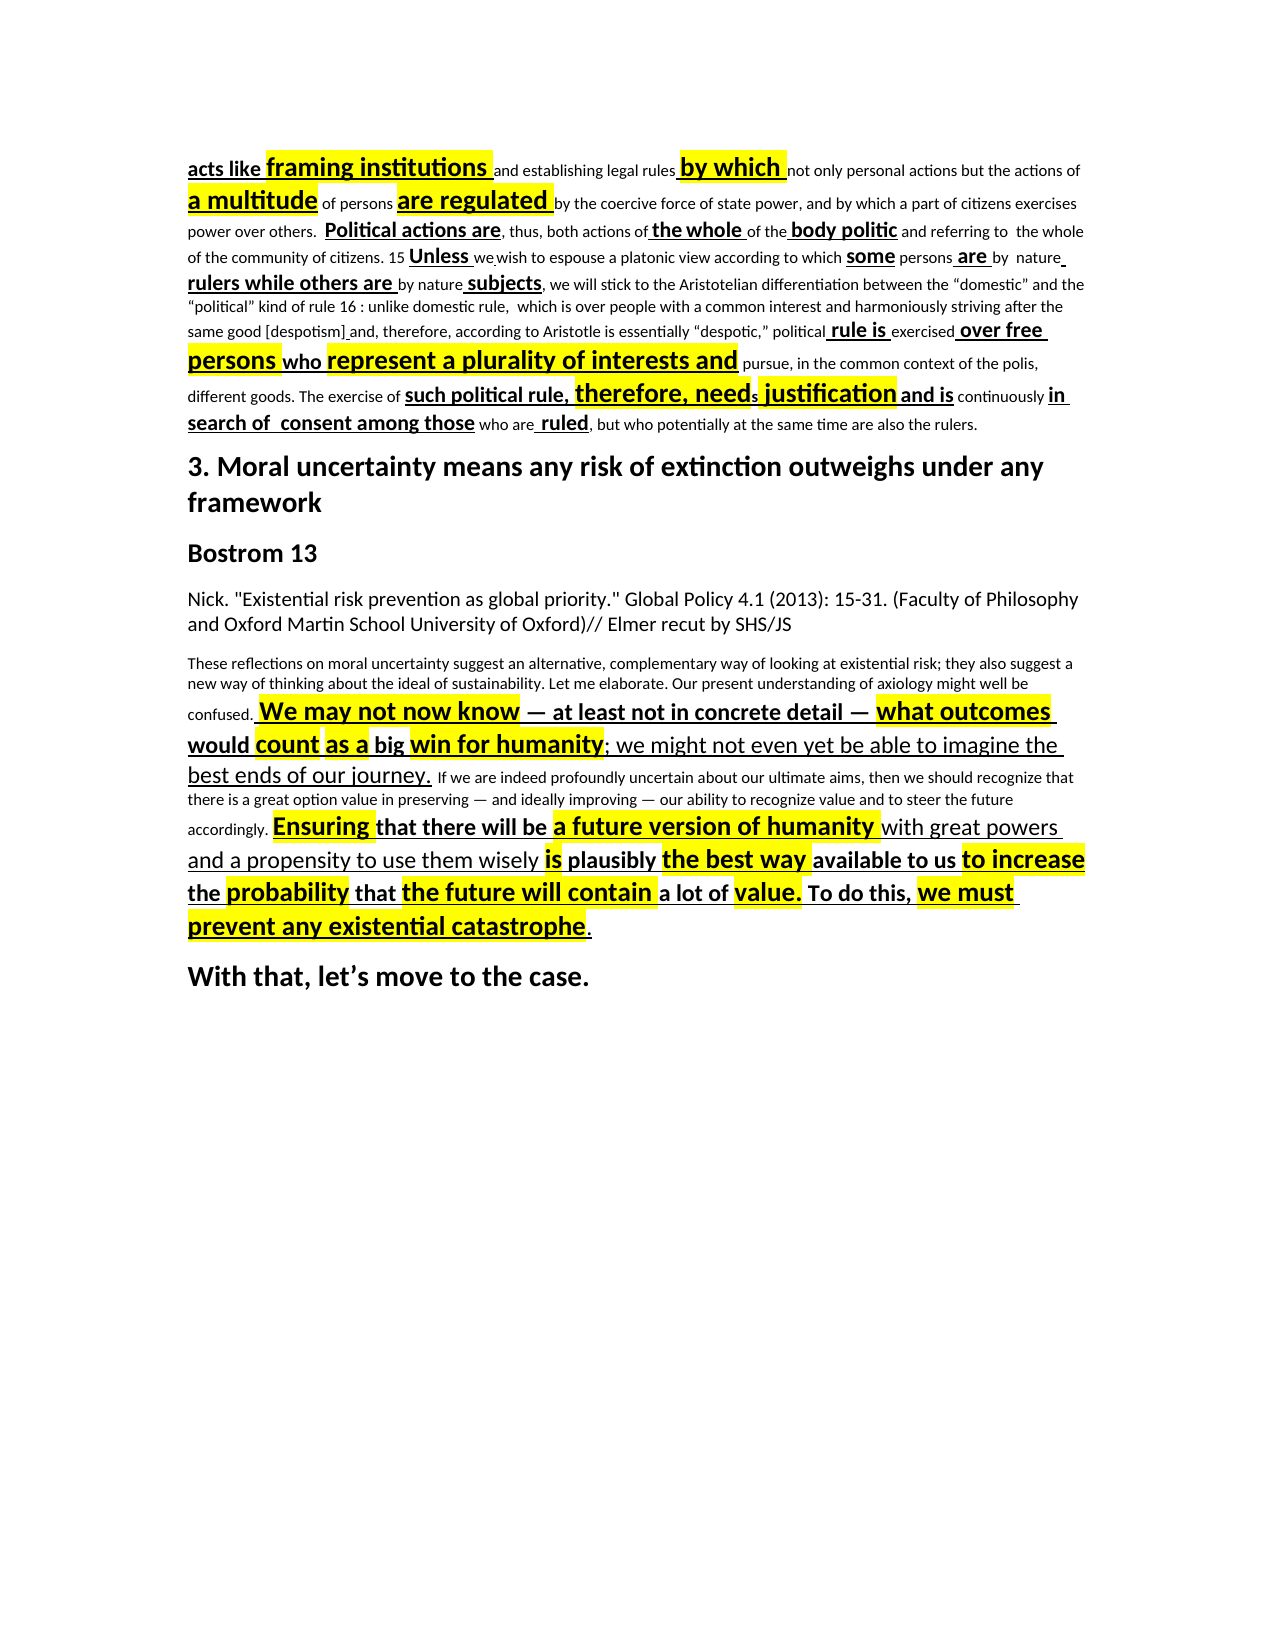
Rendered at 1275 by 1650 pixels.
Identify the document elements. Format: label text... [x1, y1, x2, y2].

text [187, 150, 1087, 436]
text 3. Moral uncertainty means any risk of extinction outweighs under any framework [187, 448, 1087, 519]
text With that, let’s move to the case. [187, 958, 1087, 994]
text Bostrom 13 [187, 536, 1087, 569]
text These reflections on moral uncertainty suggest an alternative, complementary way of looking at existential risk; they also suggest a new way of thinking about the ideal of sustainability. Let me elaborate. Our present understanding of axiology might well be confused. We may not now know — at least not in concrete detail — what outcomes would count as a big win for humanity; we might not even yet be able to imagine the best ends of our journey. If we are indeed profoundly uncertain about our ultimate aims, then we should recognize that there is a great option value in preserving — and ideally improving — our ability to recognize value and to steer the future accordingly. Ensuring that there will be a future version of humanity with great powers and a propensity to use them wisely is plausibly the best way available to us to increase the probability that the future will contain a lot of value. To do this, we must prevent any existential catastrophe. [187, 653, 1087, 942]
text Nick. "Existential risk prevention as global priority." Global Policy 4.1 (2013): 15-31. (Faculty of Philosophy and Oxford Martin School University of Oxford)// Elmer recut by SHS/JS [187, 586, 1087, 637]
